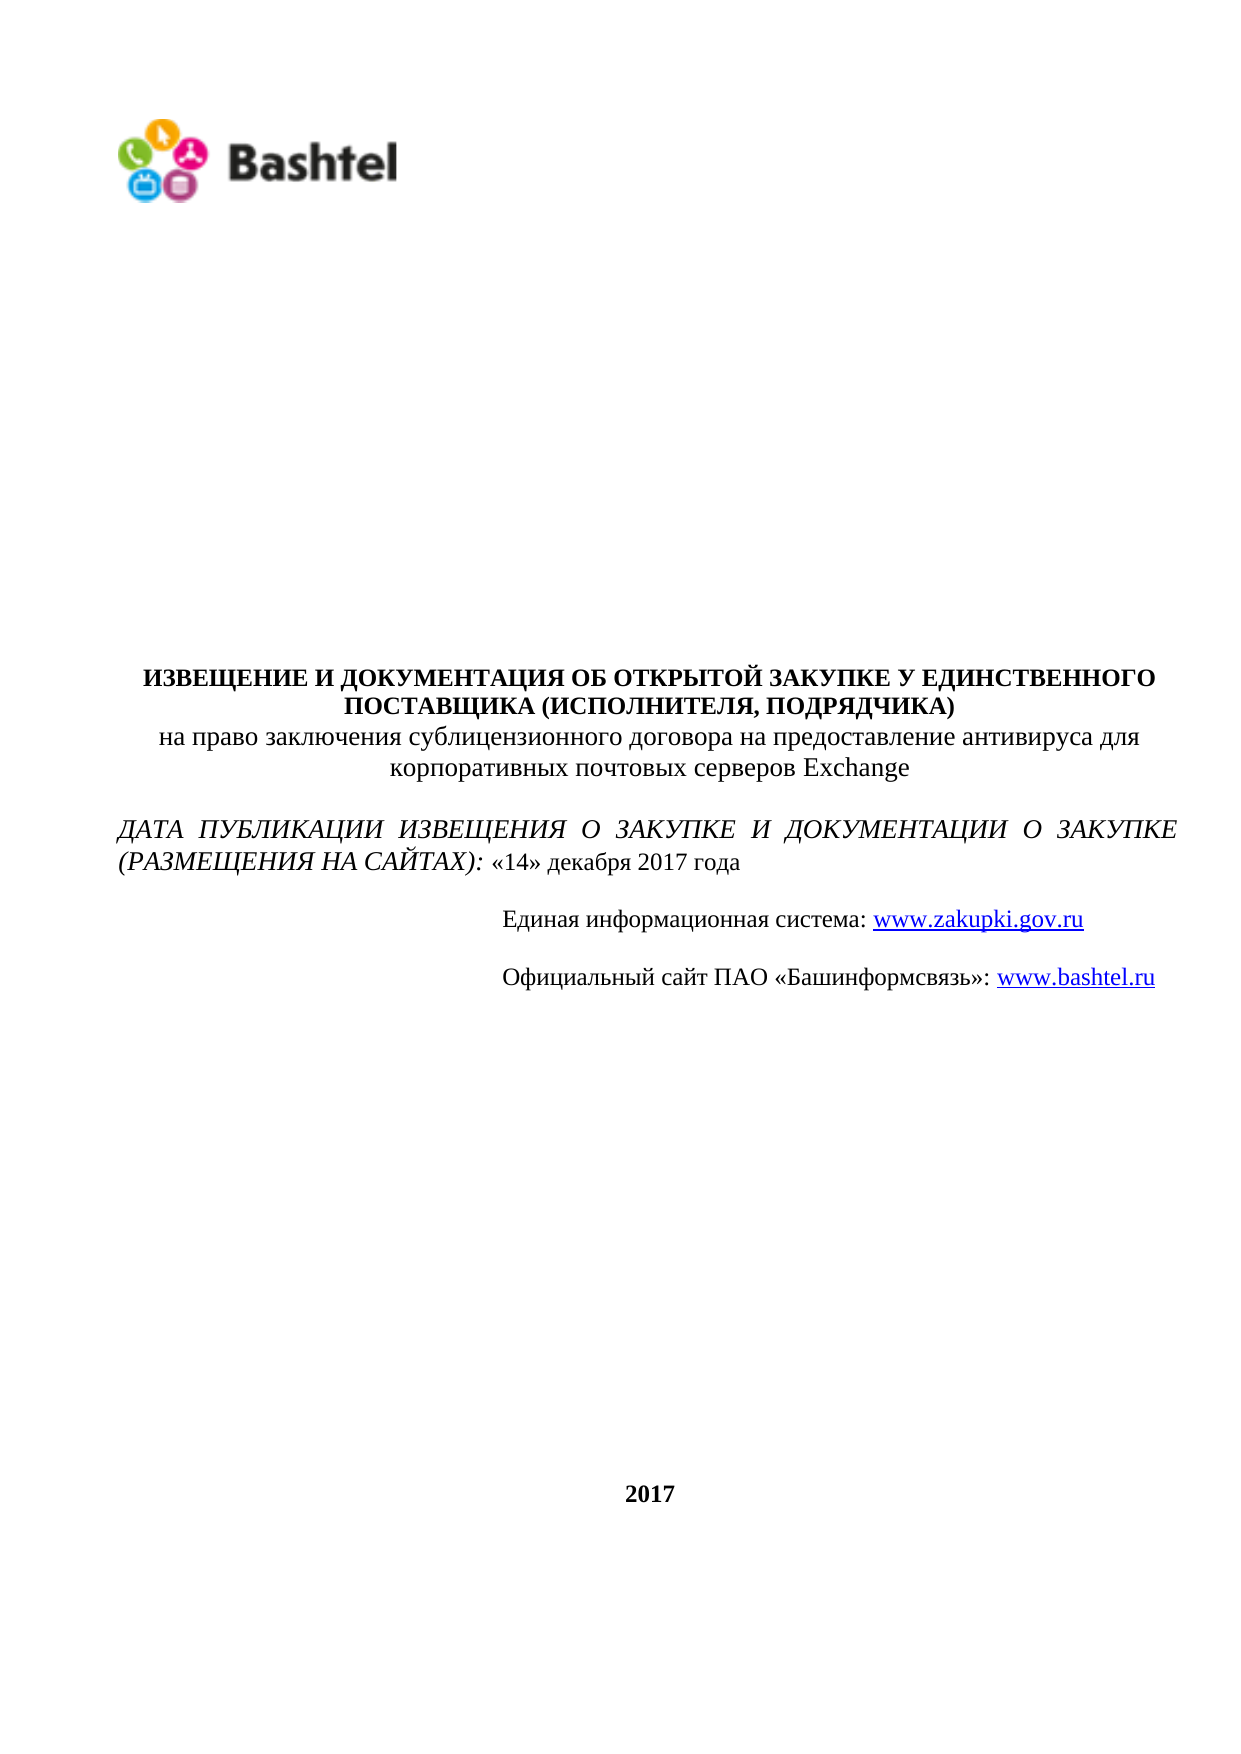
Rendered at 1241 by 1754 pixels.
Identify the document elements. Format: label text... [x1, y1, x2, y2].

text Единая информационная система: www.zakupki.gov.ru [502, 904, 1181, 933]
picture [118, 119, 397, 203]
text 2017 [118, 1479, 1181, 1508]
text Официальный сайт ПАО «Башинформсвязь»: www.bashtel.ru [502, 962, 1181, 991]
text ИЗВЕЩЕНИЕ И ДОКУМЕНТАЦИЯ ОБ ОТКРЫТОЙ ЗАКУПКЕ У ЕДИНСТВЕННОГО ПОСТАВЩИКА (ИСПОЛНИТЕЛЯ, ПОДРЯДЧИКА) [118, 663, 1181, 720]
text на право заключения сублицензионного договора на предоставление антивируса для корпоративных почтовых серверов Exchange [118, 720, 1181, 782]
text ДАТА ПУБЛИКАЦИИ ИЗВЕЩЕНИЯ О ЗАКУПКЕ И ДОКУМЕНТАЦИИ О ЗАКУПКЕ (РАЗМЕЩЕНИЯ НА САЙТАХ): «14» декабря 2017 года [118, 813, 1181, 876]
